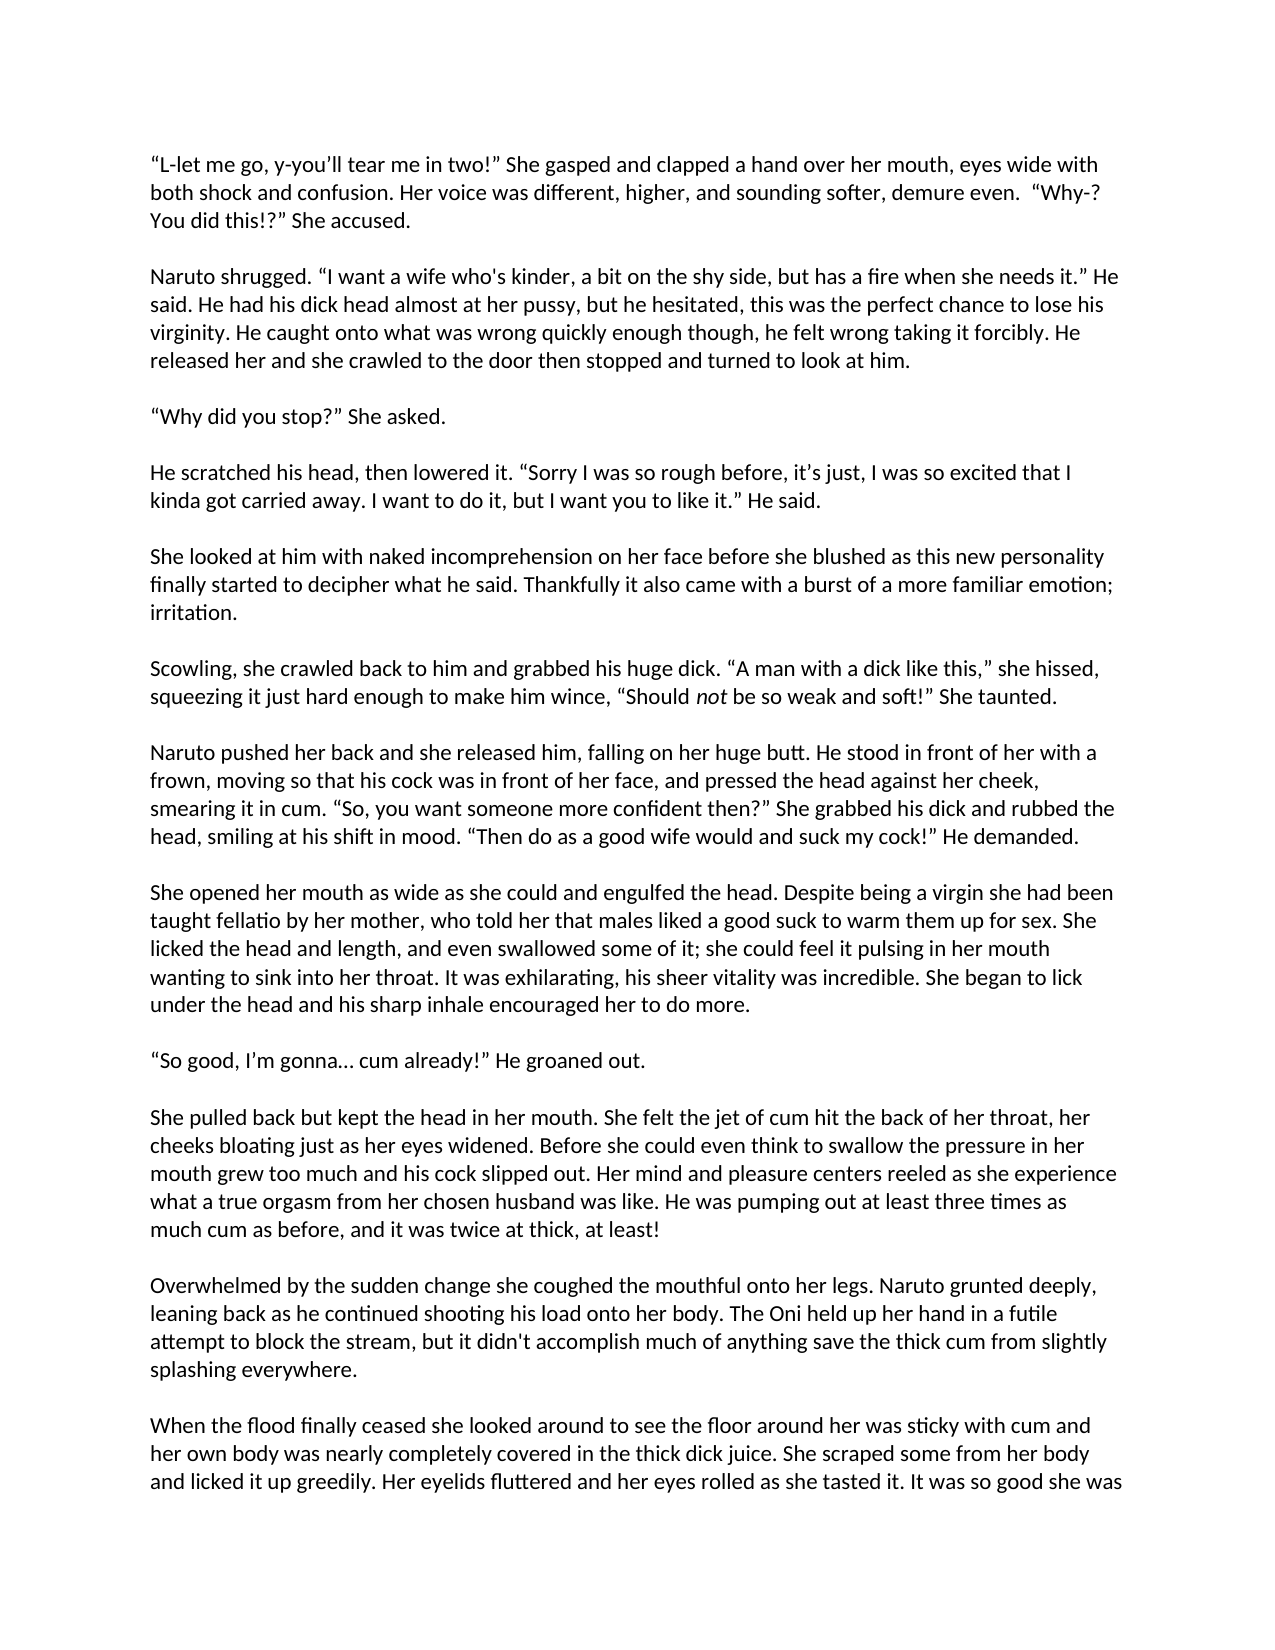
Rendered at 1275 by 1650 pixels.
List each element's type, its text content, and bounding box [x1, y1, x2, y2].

text “Why did you stop?” She asked. [150, 402, 1125, 430]
text She pulled back but kept the head in her mouth. She felt the jet of cum hit the back of her throat, her cheeks bloating just as her eyes widened. Before she could even think to swallow the pressure in her mouth grew too much and his cock slipped out. Her mind and pleasure centers reeled as she experience what a true orgasm from her chosen husband was like. He was pumping out at least three times as much cum as before, and it was twice at thick, at least! [150, 1103, 1125, 1243]
text He scratched his head, then lowered it. “Sorry I was so rough before, it’s just, I was so excited that I kinda got carried away. I want to do it, but I want you to like it.” He said. [150, 458, 1125, 514]
text Naruto shrugged. “I want a wife who's kinder, a bit on the shy side, but has a fire when she needs it.” He said. He had his dick head almost at her pussy, but he hesitated, this was the perfect chance to lose his virginity. He caught onto what was wrong quickly enough though, he felt wrong taking it forcibly. He released her and she crawled to the door then stopped and turned to look at him. [150, 262, 1125, 374]
text Naruto pushed her back and she released him, falling on her huge butt. He stood in front of her with a frown, moving so that his cock was in front of her face, and pressed the head against her cheek, smearing it in cum. “So, you want someone more confident then?” She grabbed his dick and rubbed the head, smiling at his shift in mood. “Then do as a good wife would and suck my cock!” He demanded. [150, 738, 1125, 851]
text She opened her mouth as wide as she could and engulfed the head. Despite being a virgin she had been taught fellatio by her mother, who told her that males liked a good suck to warm them up for sex. She licked the head and length, and even swallowed some of it; she could feel it pulsing in her mouth wanting to sink into her throat. It was exhilarating, his sheer vitality was incredible. She began to lick under the head and his sharp inhale encouraged her to do more. [150, 878, 1125, 1019]
text “So good, I’m gonna… cum already!” He groaned out. [150, 1047, 1125, 1075]
text She looked at him with naked incomprehension on her face before she blushed as this new personality finally started to decipher what he said. Thankfully it also came with a burst of a more familiar emotion; irritation. [150, 542, 1125, 626]
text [150, 1411, 1125, 1495]
text “L-let me go, y-you’ll tear me in two!” She gasped and clapped a hand over her mouth, eyes wide with both shock and confusion. Her voice was different, higher, and sounding softer, demure even. “Why-? You did this!?” She accused. [150, 150, 1125, 234]
text Overwhelmed by the sudden change she coughed the mouthful onto her legs. Naruto grunted deeply, leaning back as he continued shooting his load onto her body. The Oni held up her hand in a futile attempt to block the stream, but it didn't accomplish much of anything save the thick cum from slightly splashing everywhere. [150, 1271, 1125, 1383]
text Scowling, she crawled back to him and grabbed his huge dick. “A man with a dick like this,” she hissed, squeezing it just hard enough to make him wince, “Should not be so weak and soft!” She taunted. [150, 654, 1125, 710]
